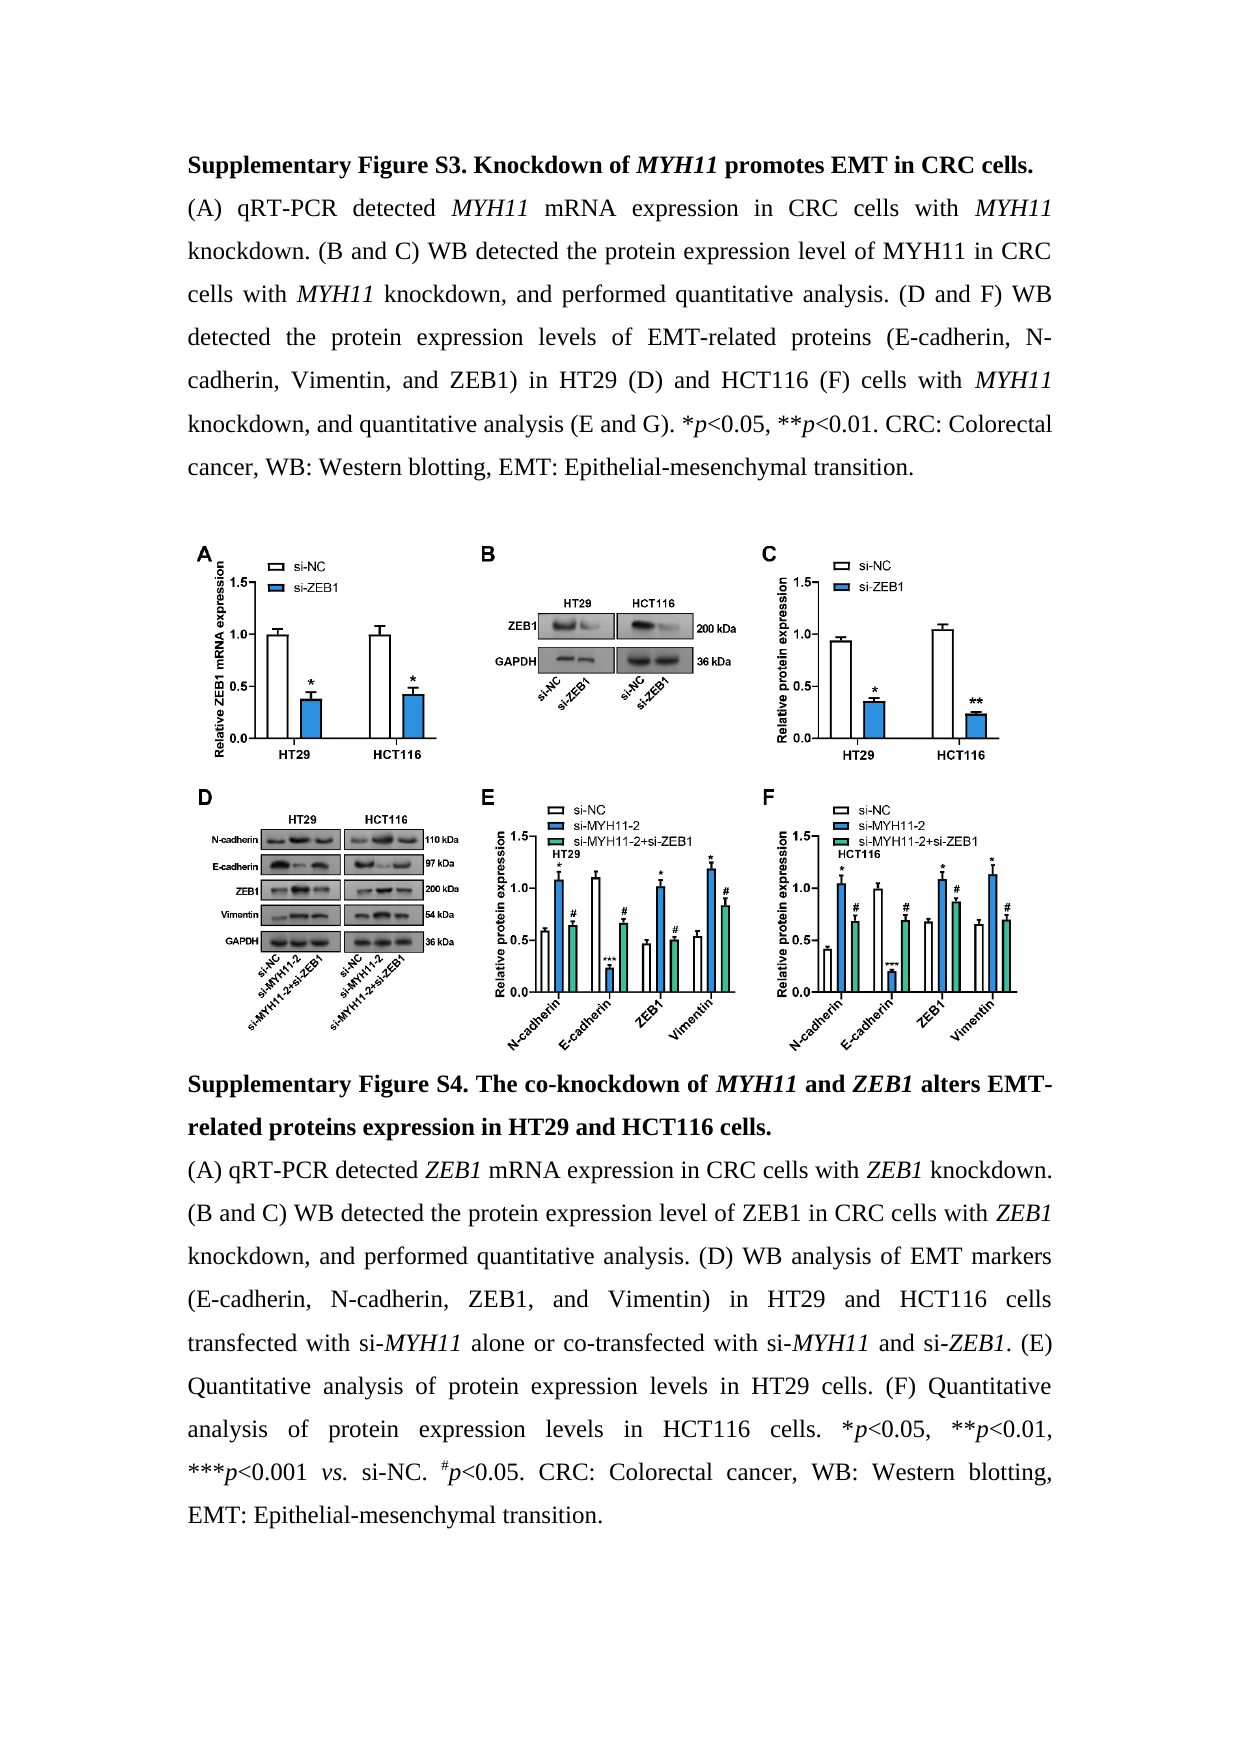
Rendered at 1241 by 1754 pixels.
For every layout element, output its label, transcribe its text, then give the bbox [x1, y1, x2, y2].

text Supplementary Figure S3. Knockdown of MYH11 promotes EMT in CRC cells. [187, 150, 1053, 179]
text Supplementary Figure S4. The co-knockdown of MYH11 and ZEB1 alters EMT-related proteins expression in HT29 and HCT116 cells. [187, 1069, 1053, 1141]
picture [187, 538, 1030, 1055]
text (A) qRT-PCR detected MYH11 mRNA expression in CRC cells with MYH11 knockdown. (B and C) WB detected the protein expression level of MYH11 in CRC cells with MYH11 knockdown, and performed quantitative analysis. (D and F) WB detected the protein expression levels of EMT-related proteins (E-cadherin, N-cadherin, Vimentin, and ZEB1) in HT29 (D) and HCT116 (F) cells with MYH11 knockdown, and quantitative analysis (E and G). *p<0.05, **p<0.01. CRC: Colorectal cancer, WB: Western blotting, EMT: Epithelial-mesenchymal transition. [187, 193, 1053, 481]
text (A) qRT-PCR detected ZEB1 mRNA expression in CRC cells with ZEB1 knockdown. (B and C) WB detected the protein expression level of ZEB1 in CRC cells with ZEB1 knockdown, and performed quantitative analysis. (D) WB analysis of EMT markers (E-cadherin, N-cadherin, ZEB1, and Vimentin) in HT29 and HCT116 cells transfected with si-MYH11 alone or co-transfected with si-MYH11 and si-ZEB1. (E) Quantitative analysis of protein expression levels in HT29 cells. (F) Quantitative analysis of protein expression levels in HCT116 cells. *p<0.05, **p<0.01, ***p<0.001 vs. si-NC. #p<0.05. CRC: Colorectal cancer, WB: Western blotting, EMT: Epithelial-mesenchymal transition. [187, 1155, 1053, 1529]
